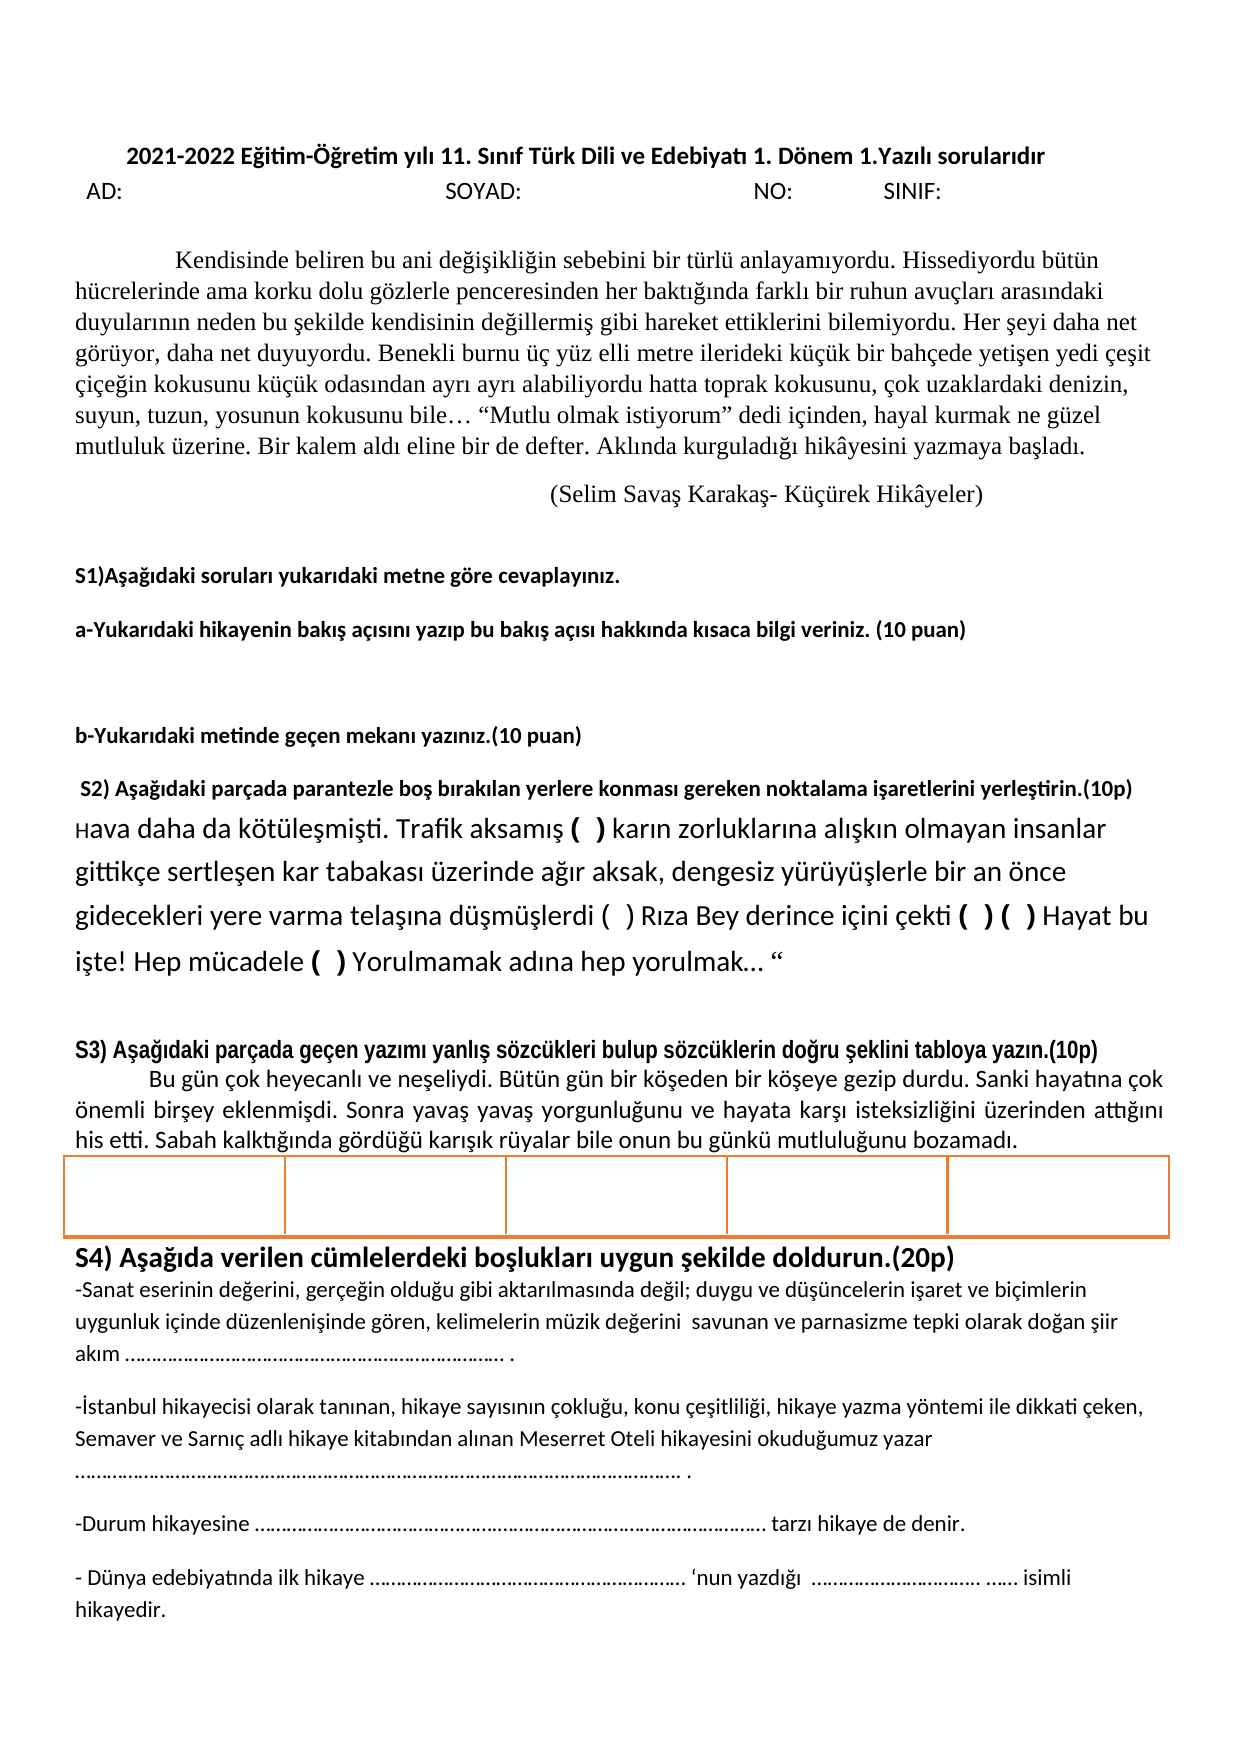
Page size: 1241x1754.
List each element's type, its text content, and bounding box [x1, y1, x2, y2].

table_header [507, 1157, 726, 1234]
table_header [65, 1157, 284, 1234]
text S2) Aşağıdaki parçada parantezle boş bırakılan yerlere konması gereken noktalama işaretlerini yerleştirin.(10p) Hava daha da kötüleşmişti. Trafik aksamış ( ) karın zorluklarına alışkın olmayan insanlar gittikçe sertleşen kar tabakası üzerinde ağır aksak, dengesiz yürüyüşlerle bir an önce gidecekleri yere varma telaşına düşmüşlerdi ( ) Rıza Bey derince içini çekti ( ) ( ) Hayat bu işte! Hep mücadele ( ) Yorulmamak adına hep yorulmak… “ [75, 774, 1165, 979]
text Bu gün çok heyecanlı ve neşeliydi. Bütün gün bir köşeden bir köşeye gezip durdu. Sanki hayatına çok önemli birşey eklenmişdi. Sonra yavaş yavaş yorgunluğunu ve hayata karşı isteksizliğini üzerinden attığını his etti. Sabah kalktığında gördüğü karışık rüyalar bile onun bu günkü mutluluğunu bozamadı. [75, 1064, 1165, 1155]
text S1)Aşağıdaki soruları yukarıdaki metne göre cevaplayınız. [75, 562, 1165, 590]
text AD: SOYAD: NO: SINIF: [75, 175, 1165, 206]
text - Dünya edebiyatında ilk hikaye …………………………………………………… ‘nun yazdığı ………………………….. …… isimli hikayedir. [75, 1563, 1165, 1623]
text (Selim Savaş Karakaş- Küçürek Hikâyeler) [75, 479, 1165, 508]
text b-Yukarıdaki metinde geçen mekanı yazınız.(10 puan) [75, 721, 1165, 749]
table_header [728, 1157, 946, 1234]
text 2021-2022 Eğitim-Öğretim yılı 11. Sınıf Türk Dili ve Edebiyatı 1. Dönem 1.Yazılı sorularıdır [75, 140, 1165, 171]
table_header [286, 1157, 505, 1234]
text S4) Aşağıda verilen cümlelerdeki boşlukları uygun şekilde doldurun.(20p) [75, 1239, 1165, 1275]
text -Sanat eserinin değerini, gerçeğin olduğu gibi aktarılmasında değil; duygu ve düşüncelerin işaret ve biçimlerin uygunluk içinde düzenlenişinde gören, kelimelerin müzik değerini savunan ve parnasizme tepki olarak doğan şiir akım ……………………………………………………………… . [75, 1275, 1165, 1367]
text -Durum hikayesine ……………………………………….…………………………………………… tarzı hikaye de denir. [75, 1509, 1165, 1538]
table_header [949, 1157, 1168, 1234]
text S3) Aşağıdaki parçada geçen yazımı yanlış sözcükleri bulup sözcüklerin doğru şeklini tabloya yazın.(10p) [75, 1035, 1165, 1064]
text -İstanbul hikayecisi olarak tanınan, hikaye sayısının çokluğu, konu çeşitliliği, hikaye yazma yöntemi ile dikkati çeken, Semaver ve Sarnıç adlı hikaye kitabından alınan Meserret Oteli hikayesini okuduğumuz yazar ……………………………………………………………………………………………………. . [75, 1392, 1165, 1484]
text Kendisinde beliren bu ani değişikliğin sebebini bir türlü anlayamıyordu. Hissediyordu bütün hücrelerinde ama korku dolu gözlerle penceresinden her baktığında farklı bir ruhun avuçları arasındaki duyularının neden bu şekilde kendisinin değillermiş gibi hareket ettiklerini bilemiyordu. Her şeyi daha net görüyor, daha net duyuyordu. Benekli burnu üç yüz elli metre ilerideki küçük bir bahçede yetişen yedi çeşit çiçeğin kokusunu küçük odasından ayrı ayrı alabiliyordu hatta toprak kokusunu, çok uzaklardaki denizin, suyun, tuzun, yosunun kokusunu bile… “Mutlu olmak istiyorum” dedi içinden, hayal kurmak ne güzel mutluluk üzerine. Bir kalem aldı eline bir de defter. Aklında kurguladığı hikâyesini yazmaya başladı. [75, 245, 1165, 460]
text a-Yukarıdaki hikayenin bakış açısını yazıp bu bakış açısı hakkında kısaca bilgi veriniz. (10 puan) [75, 615, 1165, 643]
